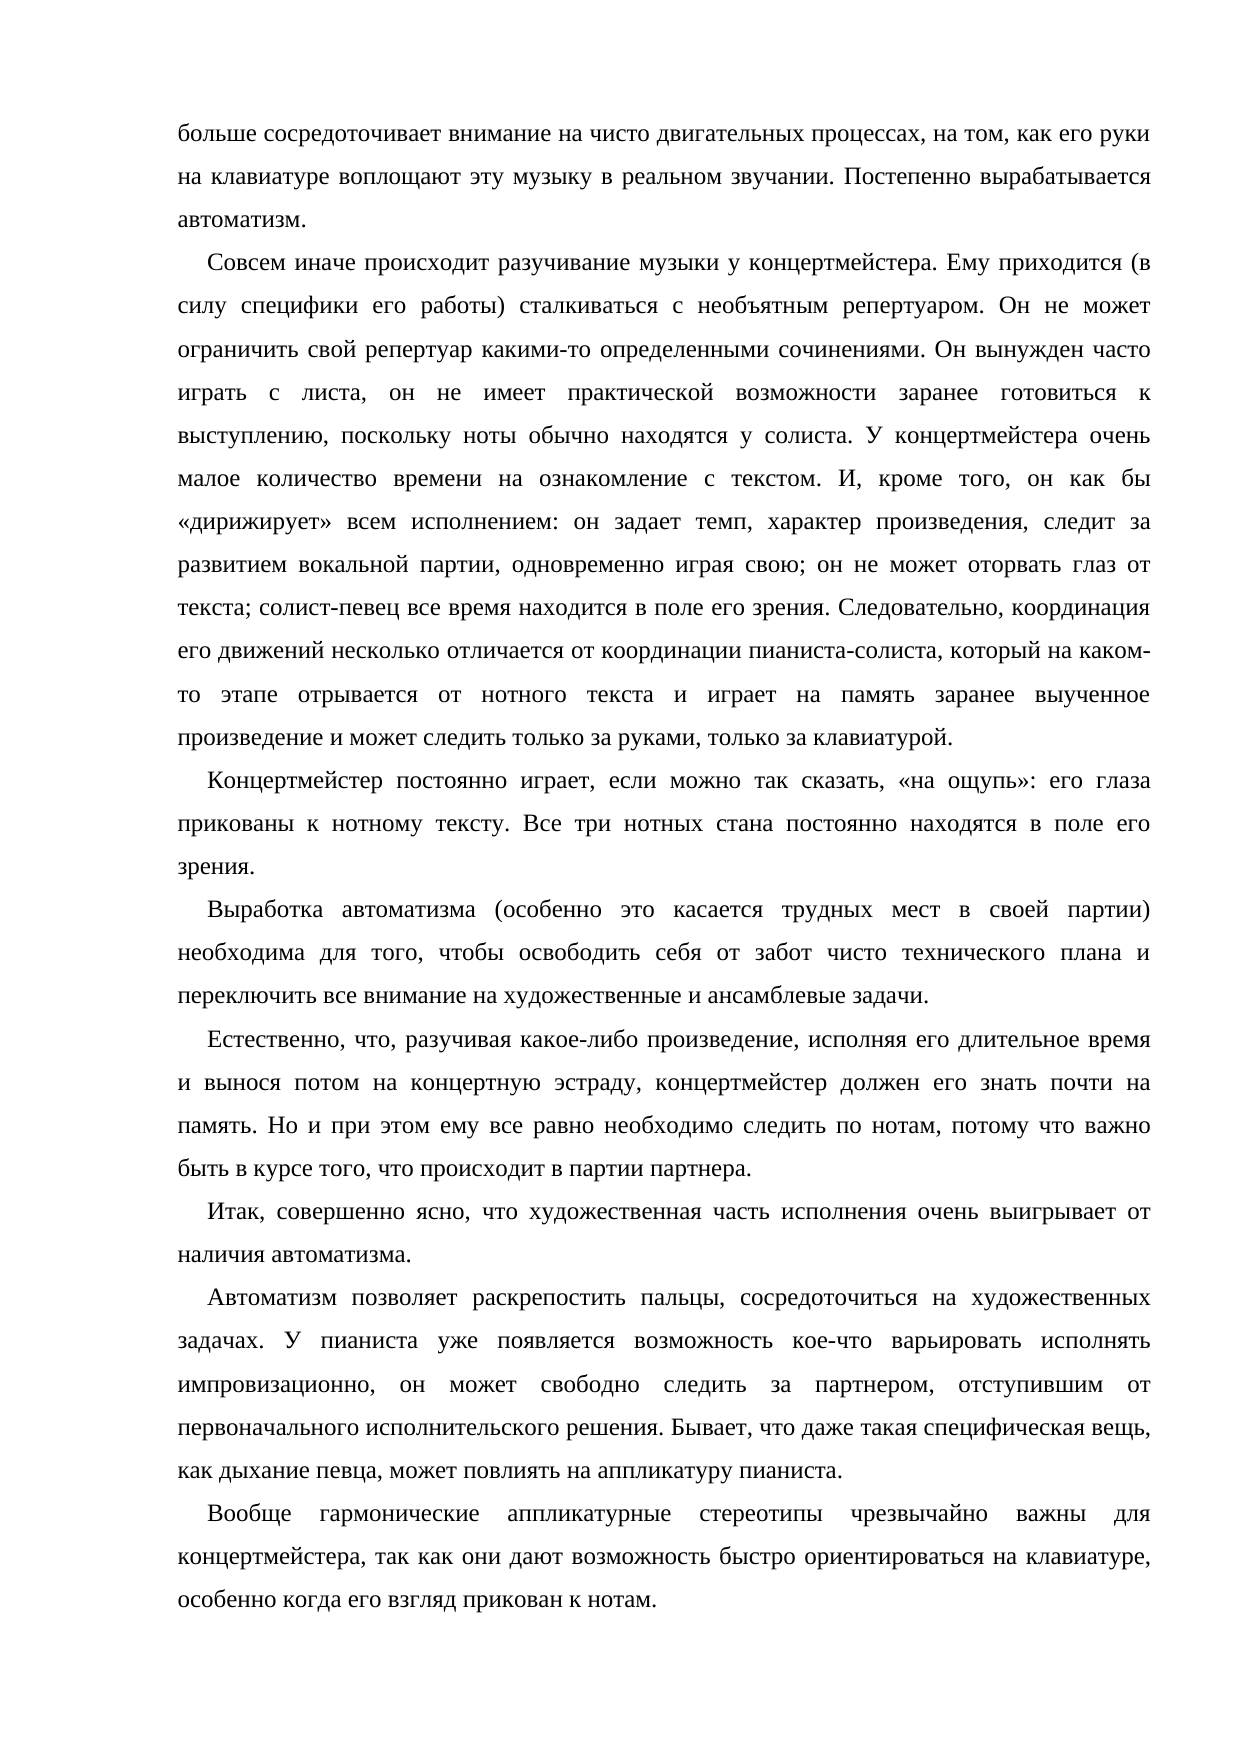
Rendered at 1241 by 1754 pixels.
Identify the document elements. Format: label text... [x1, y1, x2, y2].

text Автоматизм позволяет раскрепостить пальцы, сосредоточиться на художественных задачах. У пианиста уже появляется возможность кое-что варьировать исполнять импровизационно, он может свободно следить за партнером, отступившим от первоначального исполнительского решения. Бывает, что даже такая специфическая вещь, как дыхание певца, может повлиять на аппликатуру пианиста. [177, 1282, 1152, 1484]
text Выработка автоматизма (особенно это касается трудных мест в своей партии) необходима для того, чтобы освободить себя от забот чисто технического плана и переключить все внимание на художественные и ансамблевые задачи. [177, 894, 1152, 1009]
text Совсем иначе происходит разучивание музыки у концертмейстера. Ему приходится (в силу специфики его работы) сталкиваться с необъятным репертуаром. Он не может ограничить свой репертуар какими-то определенными сочинениями. Он вынужден часто играть с листа, он не имеет практической возможности заранее готовиться к выступлению, поскольку ноты обычно находятся у солиста. У концертмейстера очень малое количество времени на ознакомление с текстом. И, кроме того, он как бы «дирижирует» всем исполнением: он задает темп, характер произведения, следит за развитием вокальной партии, одновременно играя свою; он не может оторвать глаз от текста; солист-певец все время находится в поле его зрения. Следовательно, координация его движений несколько отличается от координации пианиста-солиста, который на каком-то этапе отрывается от нотного текста и играет на память заранее выученное произведение и может следить только за руками, только за клавиатурой. [177, 247, 1152, 751]
text Вообще гармонические аппликатурные стереотипы чрезвычайно важны для концертмейстера, так как они дают возможность быстро ориентироваться на клавиатуре, особенно когда его взгляд прикован к нотам. [177, 1498, 1152, 1613]
text Итак, совершенно ясно, что художественная часть исполнения очень выигрывает от наличия автоматизма. [177, 1196, 1152, 1268]
text Концертмейстер постоянно играет, если можно так сказать, «на ощупь»: его глаза прикованы к нотному тексту. Все три нотных стана постоянно находятся в поле его зрения. [177, 765, 1152, 880]
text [177, 118, 1152, 233]
text Естественно, что, разучивая какое-либо произведение, исполняя его длительное время и вынося потом на концертную эстраду, концертмейстер должен его знать почти на память. Но и при этом ему все равно необходимо следить по нотам, потому что важно быть в курсе того, что происходит в партии партнера. [177, 1024, 1152, 1182]
